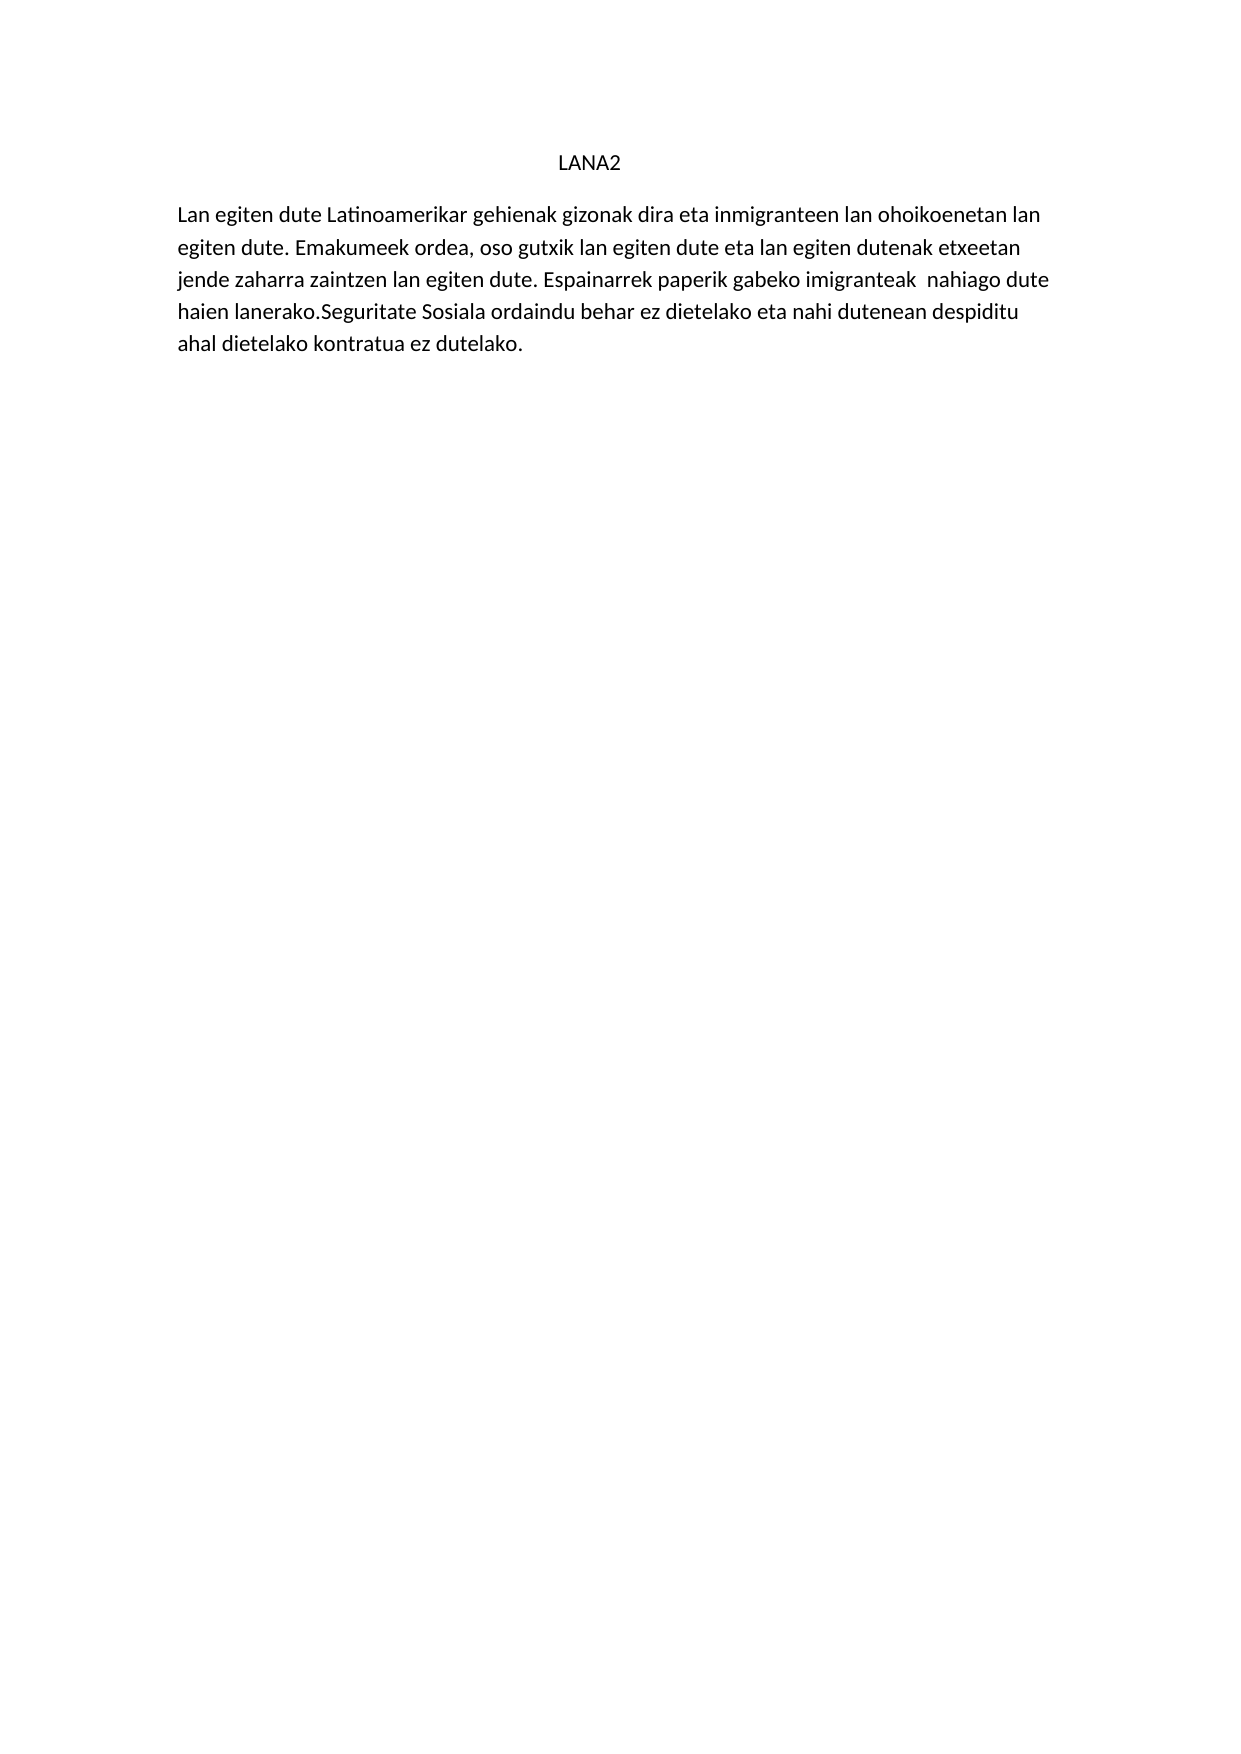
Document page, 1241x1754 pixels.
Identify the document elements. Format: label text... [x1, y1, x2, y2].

text LANA2 [177, 148, 1063, 176]
text Lan egiten dute Latinoamerikar gehienak gizonak dira eta inmigranteen lan ohoikoenetan lan egiten dute. Emakumeek ordea, oso gutxik lan egiten dute eta lan egiten dutenak etxeetan jende zaharra zaintzen lan egiten dute. Espainarrek paperik gabeko imigranteak nahiago dute haien lanerako.Seguritate Sosiala ordaindu behar ez dietelako eta nahi dutenean despiditu ahal dietelako kontratua ez dutelako. [177, 201, 1063, 357]
